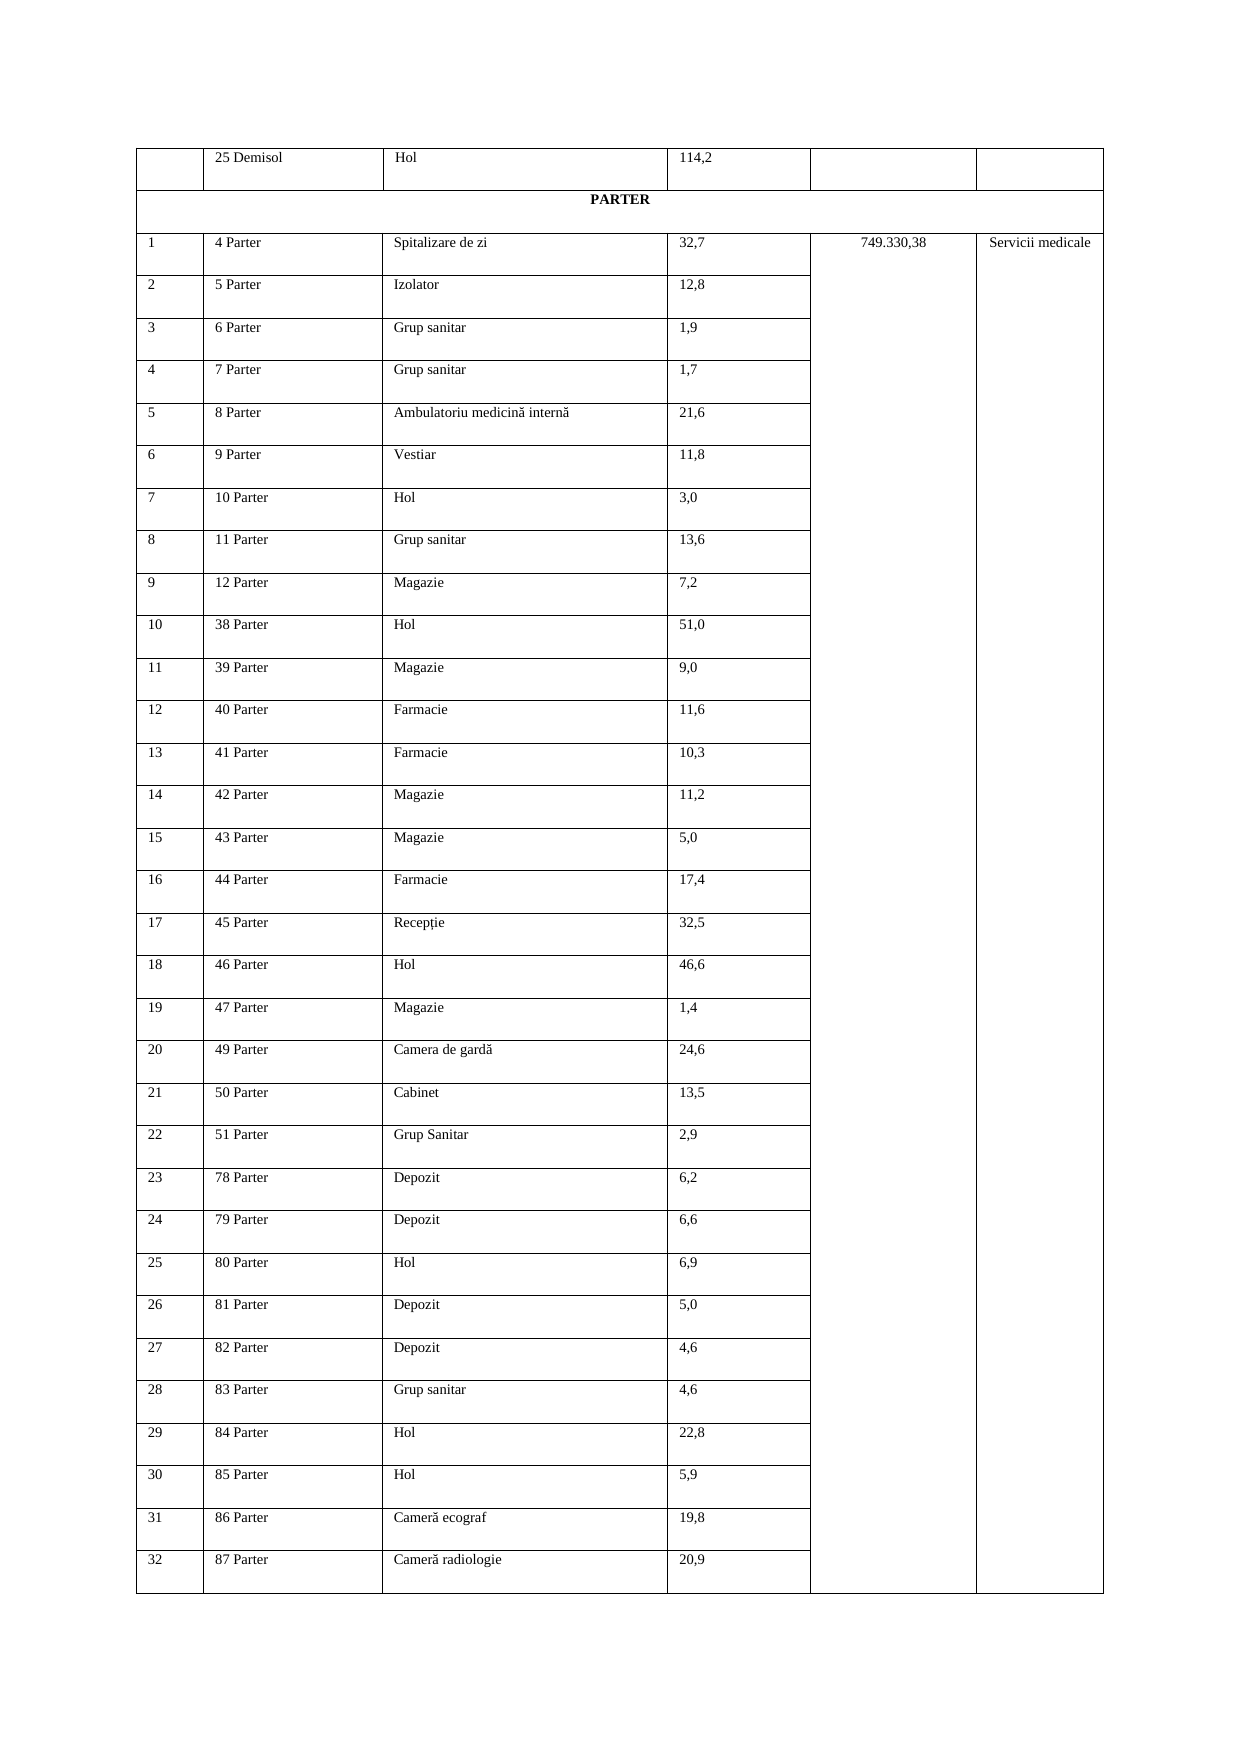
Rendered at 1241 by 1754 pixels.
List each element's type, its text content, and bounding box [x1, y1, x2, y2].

table_cell 31 [137, 1509, 203, 1550]
table_cell Depozit [383, 1211, 667, 1253]
table_cell 79 Parter [204, 1211, 382, 1253]
table_cell 2,9 [668, 1126, 810, 1168]
table_cell 3 [137, 319, 203, 360]
table_cell 8 Parter [204, 404, 382, 445]
table_cell 1 [137, 234, 203, 275]
table_cell 50 Parter [204, 1084, 382, 1125]
table_cell 8 [137, 531, 203, 573]
table_cell 84 Parter [204, 1424, 382, 1465]
table_cell 9 Parter [204, 446, 382, 488]
table_cell Vestiar [383, 446, 667, 488]
table_cell 25 Demisol [204, 149, 383, 190]
table_cell Magazie [383, 574, 667, 615]
table_cell 82 Parter [204, 1339, 382, 1380]
table_cell Cameră radiologie [383, 1551, 667, 1593]
table_cell 17 [137, 914, 203, 955]
table_cell 11 [137, 659, 203, 700]
table_cell 12 [137, 701, 203, 743]
table_cell Hol [383, 1424, 667, 1465]
table_cell 22,8 [668, 1424, 810, 1465]
table_cell 6 [137, 446, 203, 488]
table_cell Ambulatoriu medicină internă [383, 404, 667, 445]
table_cell 4,6 [668, 1381, 810, 1423]
table_cell 38 Parter [204, 616, 382, 658]
table_cell 13 [137, 744, 203, 785]
table_cell 47 Parter [204, 999, 382, 1040]
table_cell 27 [137, 1339, 203, 1380]
table_cell 11,2 [668, 786, 810, 828]
table_cell 51 Parter [204, 1126, 382, 1168]
table_cell 14 [137, 786, 203, 828]
table_cell 1,4 [668, 999, 810, 1040]
table_cell 749.330,38 [811, 234, 976, 1593]
table_cell 24,6 [668, 1041, 810, 1083]
table_cell 19 [137, 999, 203, 1040]
table_cell Farmacie [383, 701, 667, 743]
table_cell 44 Parter [204, 871, 382, 913]
table_cell 15 [137, 829, 203, 870]
table_cell Grup sanitar [383, 531, 667, 573]
table_cell 5,0 [668, 1296, 810, 1338]
table_cell 18 [137, 956, 203, 998]
table_cell 19,8 [668, 1509, 810, 1550]
table_cell 9 [137, 574, 203, 615]
table_cell 16 [137, 871, 203, 913]
table_cell 6 Parter [204, 319, 382, 360]
table_cell 21 [137, 1084, 203, 1125]
table_cell 10 Parter [204, 489, 382, 530]
table_cell 25 [137, 1254, 203, 1295]
table_cell 40 Parter [204, 701, 382, 743]
table_cell 2 [137, 276, 203, 318]
table_cell 32,5 [668, 914, 810, 955]
table_cell 11 Parter [204, 531, 382, 573]
table_cell 26 [137, 1296, 203, 1338]
table_cell 1,7 [668, 361, 810, 403]
table_cell 85 Parter [204, 1466, 382, 1508]
table_cell 6,2 [668, 1169, 810, 1210]
table_cell 49 Parter [204, 1041, 382, 1083]
table_cell 42 Parter [204, 786, 382, 828]
table_cell 6,9 [668, 1254, 810, 1295]
table_cell 114,2 [668, 149, 810, 190]
table_cell 11,8 [668, 446, 810, 488]
table_cell 4,6 [668, 1339, 810, 1380]
table_cell 1,9 [668, 319, 810, 360]
table_cell Cameră ecograf [383, 1509, 667, 1550]
table_cell 5,9 [668, 1466, 810, 1508]
table_cell Hol [383, 489, 667, 530]
table_cell 86 Parter [204, 1509, 382, 1550]
table_cell Hol [384, 149, 667, 190]
table_cell Magazie [383, 659, 667, 700]
table_cell 46,6 [668, 956, 810, 998]
table_cell Cabinet [383, 1084, 667, 1125]
table_cell Spitalizare de zi [383, 234, 667, 275]
table_cell Magazie [383, 999, 667, 1040]
table_cell 9,0 [668, 659, 810, 700]
table_cell Depozit [383, 1296, 667, 1338]
table_cell 7,2 [668, 574, 810, 615]
table_cell 13,5 [668, 1084, 810, 1125]
table_cell 12 Parter [204, 574, 382, 615]
table_cell 32,7 [668, 234, 810, 275]
table_cell 5 [137, 404, 203, 445]
table_cell Grup Sanitar [383, 1126, 667, 1168]
table_cell Recepție [383, 914, 667, 955]
table_cell 41 Parter [204, 744, 382, 785]
table_cell 7 Parter [204, 361, 382, 403]
table_cell 4 [137, 361, 203, 403]
table_cell Farmacie [383, 744, 667, 785]
table_cell PARTER [137, 191, 1103, 233]
table_cell 10 [137, 616, 203, 658]
table_cell Depozit [383, 1169, 667, 1210]
table_cell 32 [137, 1551, 203, 1593]
table_cell 13,6 [668, 531, 810, 573]
table_cell 6,6 [668, 1211, 810, 1253]
table_cell 20,9 [668, 1551, 810, 1593]
table_cell 17,4 [668, 871, 810, 913]
table_cell [137, 149, 203, 190]
table_cell Camera de gardă [383, 1041, 667, 1083]
table_cell 29 [137, 1424, 203, 1465]
table_cell Servicii medicale [977, 234, 1103, 1593]
table_cell 5,0 [668, 829, 810, 870]
table_cell 30 [137, 1466, 203, 1508]
table_cell Grup sanitar [383, 319, 667, 360]
table_cell 51,0 [668, 616, 810, 658]
table_cell 21,6 [668, 404, 810, 445]
table_cell 78 Parter [204, 1169, 382, 1210]
table_cell Hol [383, 956, 667, 998]
table_cell Farmacie [383, 871, 667, 913]
table_cell 24 [137, 1211, 203, 1253]
table_cell 22 [137, 1126, 203, 1168]
table_cell 39 Parter [204, 659, 382, 700]
table_cell Magazie [383, 786, 667, 828]
table_cell Grup sanitar [383, 1381, 667, 1423]
table_cell Magazie [383, 829, 667, 870]
table_cell 45 Parter [204, 914, 382, 955]
table_cell 80 Parter [204, 1254, 382, 1295]
table_cell 20 [137, 1041, 203, 1083]
table_cell 11,6 [668, 701, 810, 743]
table_cell 46 Parter [204, 956, 382, 998]
table_cell 28 [137, 1381, 203, 1423]
table_cell 10,3 [668, 744, 810, 785]
table_cell 5 Parter [204, 276, 382, 318]
table_cell 87 Parter [204, 1551, 382, 1593]
table_cell 81 Parter [204, 1296, 382, 1338]
table_cell 4 Parter [204, 234, 382, 275]
table_cell Grup sanitar [383, 361, 667, 403]
table_cell 12,8 [668, 276, 810, 318]
table_cell 7 [137, 489, 203, 530]
table_cell Izolator [383, 276, 667, 318]
table_cell Hol [383, 1254, 667, 1295]
table_cell 23 [137, 1169, 203, 1210]
table_cell 3,0 [668, 489, 810, 530]
table_cell 83 Parter [204, 1381, 382, 1423]
table_cell Depozit [383, 1339, 667, 1380]
table_cell Hol [383, 616, 667, 658]
table_cell 43 Parter [204, 829, 382, 870]
table_cell Hol [383, 1466, 667, 1508]
